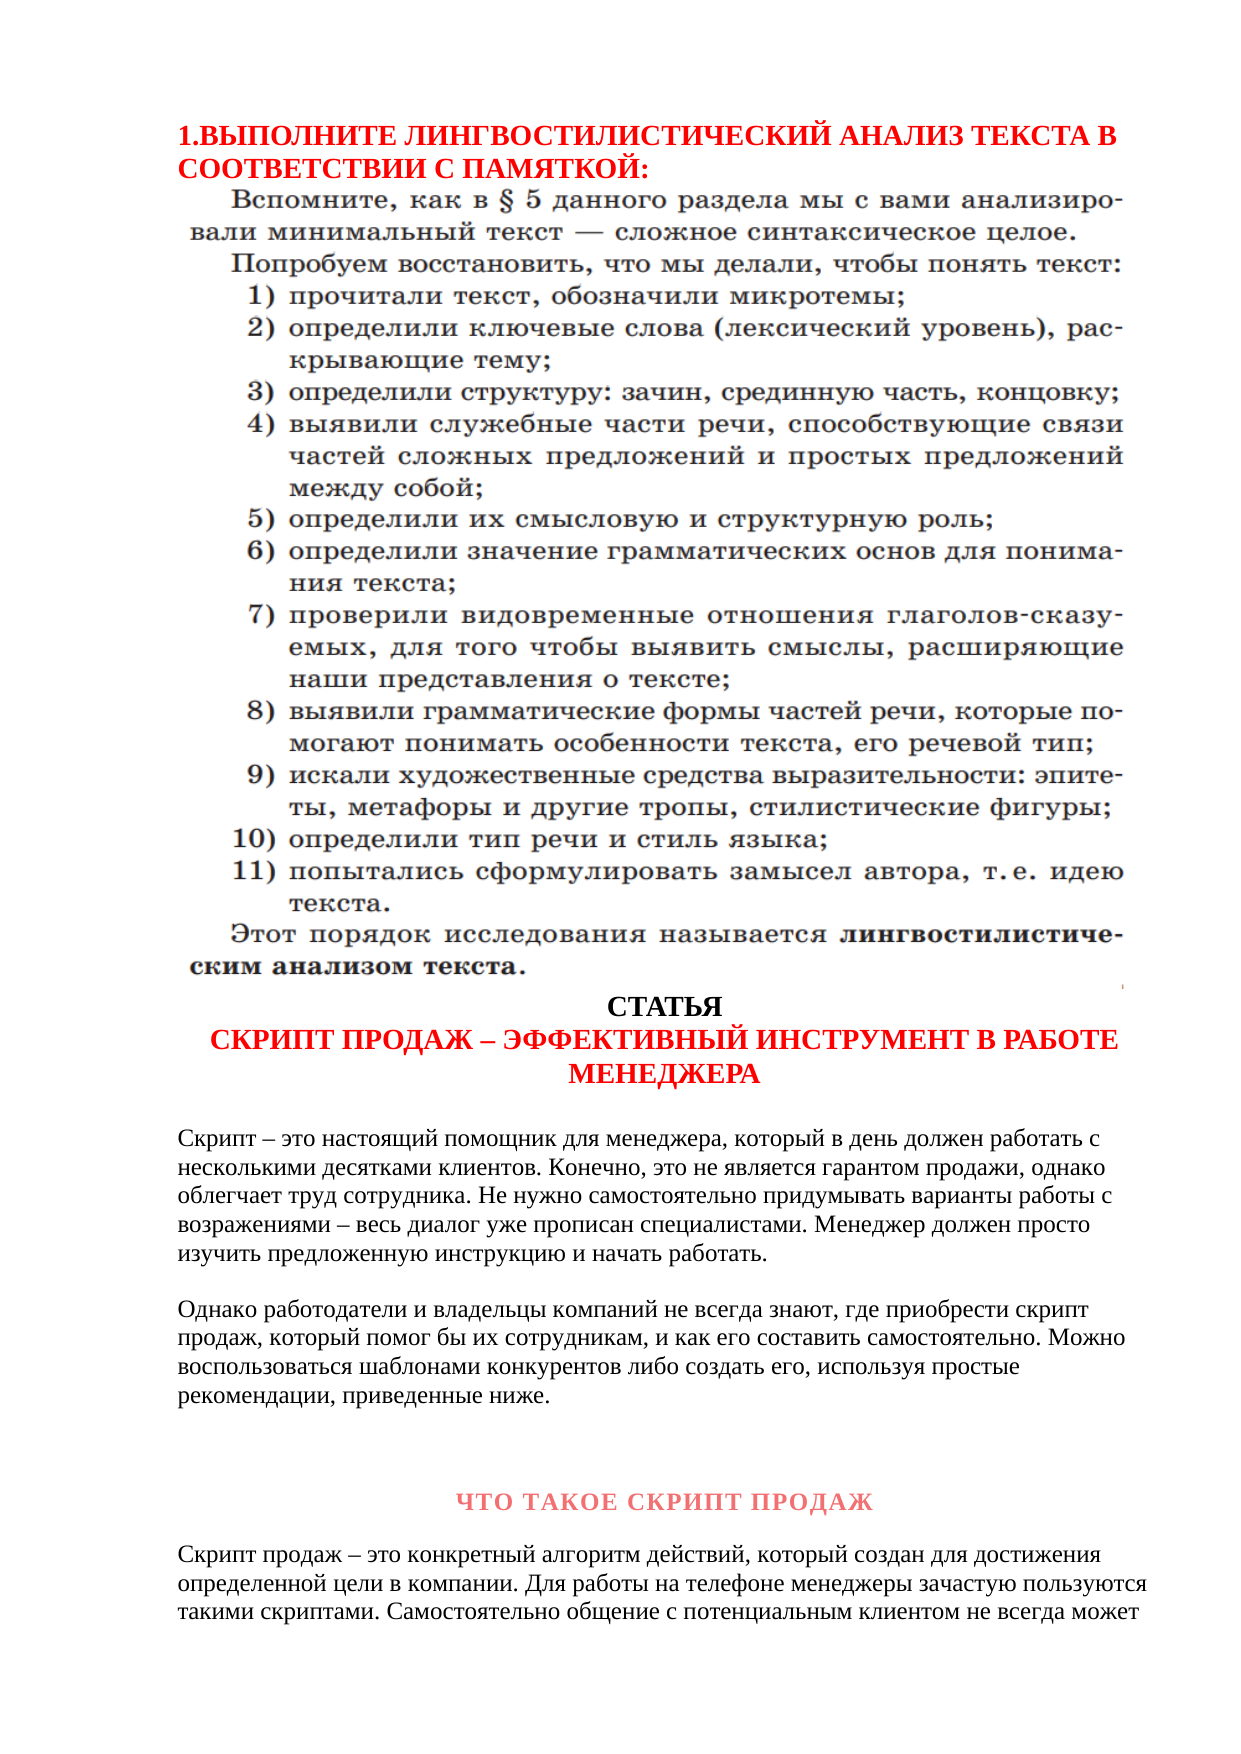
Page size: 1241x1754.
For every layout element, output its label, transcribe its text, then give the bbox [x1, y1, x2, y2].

text СТАТЬЯ [177, 989, 1152, 1022]
picture [177, 185, 1152, 989]
text Скрипт – это настоящий помощник для менеджера, который в день должен работать с несколькими десятками клиентов. Конечно, это не является гарантом продажи, однако облегчает труд сотрудника. Не нужно самостоятельно придумывать варианты работы с возражениями – весь диалог уже прописан специалистами. Менеджер должен просто изучить предложенную инструкцию и начать работать. [177, 1123, 1152, 1267]
text Однако работодатели и владельцы компаний не всегда знают, где приобрести скрипт продаж, который помог бы их сотрудникам, и как его составить самостоятельно. Можно воспользоваться шаблонами конкурентов либо создать его, используя простые рекомендации, приведенные ниже. [177, 1294, 1152, 1409]
text 1.Выполните ЛИНГВОСТИЛИСТИЧЕСКИЙ АНАЛИЗ ТЕКСТА В СООТВЕТСТВИИ С ПАМЯТКОЙ: [177, 118, 1152, 185]
text ЧТО ТАКОЕ СКРИПТ ПРОДАЖ [177, 1487, 1152, 1516]
text СКРИПТ ПРОДАЖ – ЭФФЕКТИВНЫЙ ИНСТРУМЕНТ В РАБОТЕ МЕНЕДЖЕРА [177, 1022, 1152, 1089]
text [177, 1539, 1152, 1625]
